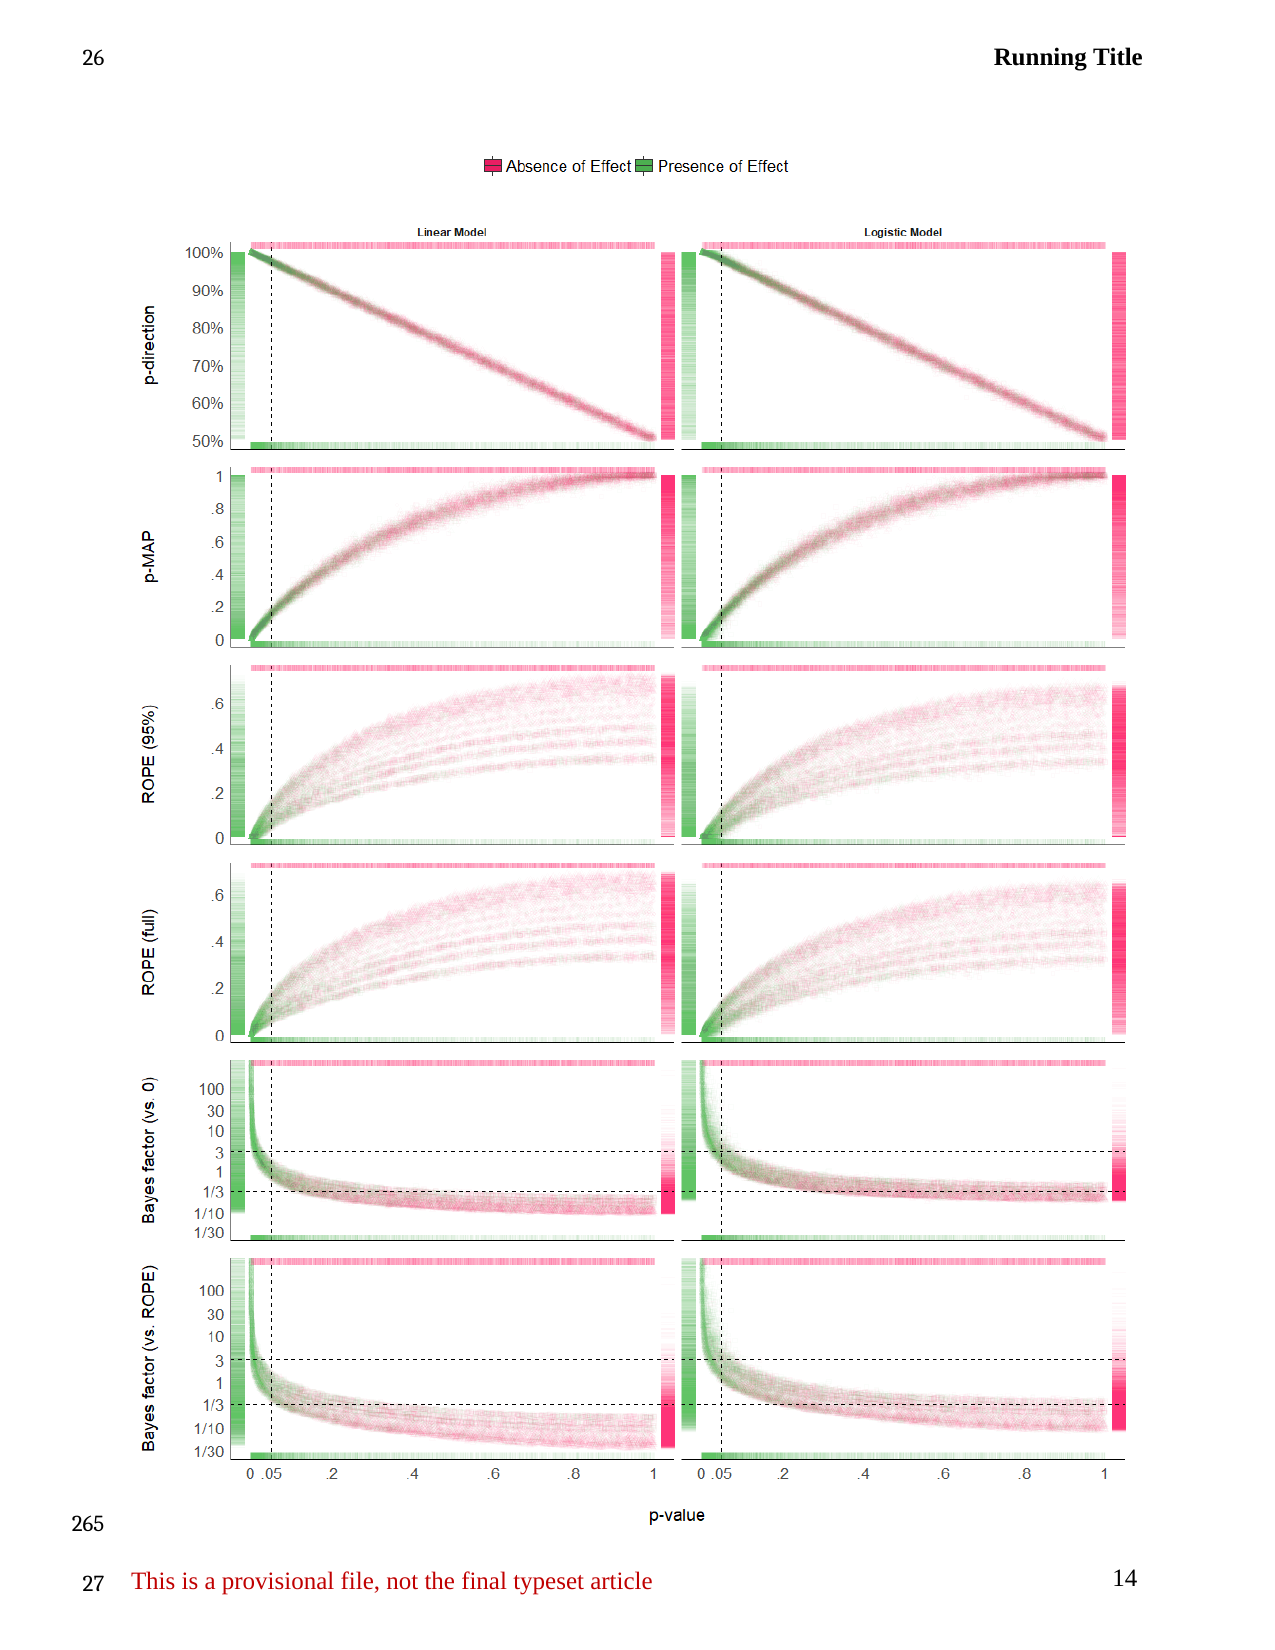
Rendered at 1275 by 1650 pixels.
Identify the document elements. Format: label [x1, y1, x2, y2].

picture [133, 118, 1132, 1531]
